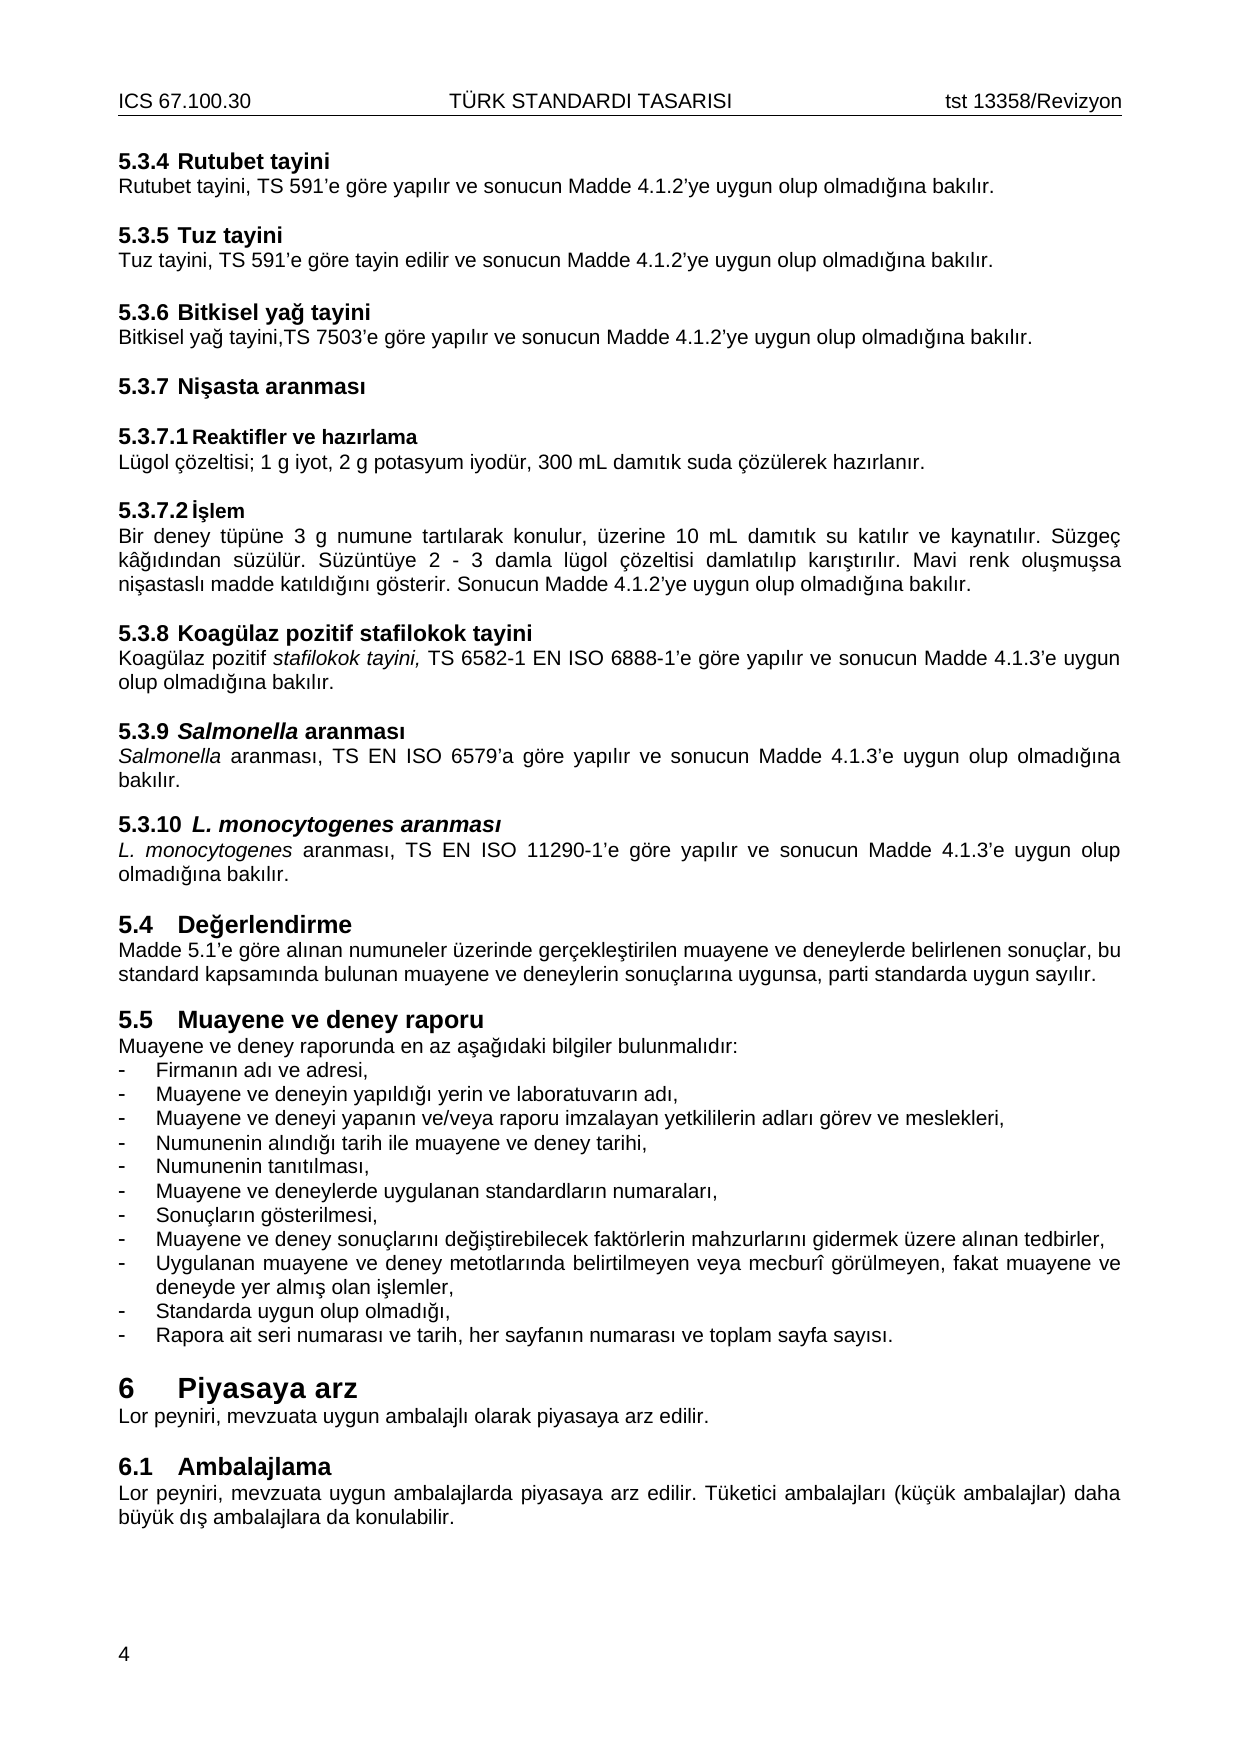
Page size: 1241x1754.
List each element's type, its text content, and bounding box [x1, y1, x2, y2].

text Tuz tayini, TS 591’e göre tayin edilir ve sonucun Madde 4.1.2’ye uygun olup olmadığına bakılır. [118, 248, 1122, 272]
subtitle 5.3.8 Koagülaz pozitif stafilokok tayini [118, 620, 1122, 646]
text Koagülaz pozitif stafilokok tayini, TS 6582-1 EN ISO 6888-1’e göre yapılır ve sonucun Madde 4.1.3’e uygun olup olmadığına bakılır. [118, 646, 1122, 694]
list Rapora ait seri numarası ve tarih, her sayfanın numarası ve toplam sayfa sayısı. [118, 1323, 1122, 1347]
text Bitkisel yağ tayini,TS 7503’e göre yapılır ve sonucun Madde 4.1.2’ye uygun olup olmadığına bakılır. [118, 325, 1122, 349]
text 5.3.7.2 İşlem [118, 497, 1122, 524]
text Lor peyniri, mevzuata uygun ambalajlarda piyasaya arz edilir. Tüketici ambalajları (küçük ambalajlar) daha büyük dış ambalajlara da konulabilir. [118, 1481, 1122, 1529]
list Muayene ve deneylerde uygulanan standardların numaraları, [118, 1178, 1122, 1202]
list Sonuçların gösterilmesi, [118, 1202, 1122, 1227]
text Lügol çözeltisi; 1 g iyot, 2 g potasyum iyodür, 300 mL damıtık suda çözülerek hazırlanır. [118, 449, 1122, 473]
subtitle 5.3.9 Salmonella aranması [118, 718, 1122, 744]
list Numunenin tanıtılması, [118, 1154, 1122, 1178]
subtitle 6.1 Ambalajlama [118, 1452, 1122, 1481]
list Standarda uygun olup olmadığı, [118, 1299, 1122, 1323]
subtitle 5.3.10 L. monocytogenes aranması [118, 811, 1122, 838]
text L. monocytogenes aranması, TS EN ISO 11290-1’e göre yapılır ve sonucun Madde 4.1.3’e uygun olup olmadığına bakılır. [118, 838, 1122, 886]
text 5.3.7.1 Reaktifler ve hazırlama [118, 423, 1122, 449]
list Uygulanan muayene ve deney metotlarında belirtilmeyen veya mecburî görülmeyen, fakat muayene ve deneyde yer almış olan işlemler, [118, 1251, 1122, 1299]
subtitle 5.4 Değerlendirme [118, 909, 1122, 938]
list Muayene ve deneyin yapıldığı yerin ve laboratuvarın adı, [118, 1082, 1122, 1106]
text Salmonella aranması, TS EN ISO 6579’a göre yapılır ve sonucun Madde 4.1.3’e uygun olup olmadığına bakılır. [118, 744, 1122, 792]
subtitle 6 Piyasaya arz [118, 1371, 1122, 1404]
text Rutubet tayini, TS 591’e göre yapılır ve sonucun Madde 4.1.2’ye uygun olup olmadığına bakılır. [118, 174, 1122, 198]
subtitle 5.3.6 Bitkisel yağ tayini [118, 299, 1122, 325]
text Bir deney tüpüne 3 g numune tartılarak konulur, üzerine 10 mL damıtık su katılır ve kaynatılır. Süzgeç kâğıdından süzülür. Süzüntüye 2 - 3 damla lügol çözeltisi damlatılıp karıştırılır. Mavi renk oluşmuşsa nişastaslı madde katıldığını gösterir. Sonucun Madde 4.1.2’ye uygun olup olmadığına bakılır. [118, 524, 1122, 596]
list Numunenin alındığı tarih ile muayene ve deney tarihi, [118, 1130, 1122, 1154]
subtitle 5.5 Muayene ve deney raporu [118, 1005, 1122, 1034]
text Muayene ve deney raporunda en az aşağıdaki bilgiler bulunmalıdır: [118, 1034, 1122, 1058]
list Muayene ve deney sonuçlarını değiştirebilecek faktörlerin mahzurlarını gidermek üzere alınan tedbirler, [118, 1227, 1122, 1251]
list Muayene ve deneyi yapanın ve/veya raporu imzalayan yetkililerin adları görev ve meslekleri, [118, 1106, 1122, 1130]
subtitle 5.3.4 Rutubet tayini [118, 148, 1122, 174]
text Lor peyniri, mevzuata uygun ambalajlı olarak piyasaya arz edilir. [118, 1404, 1122, 1428]
text Madde 5.1’e göre alınan numuneler üzerinde gerçekleştirilen muayene ve deneylerde belirlenen sonuçlar, bu standard kapsamında bulunan muayene ve deneylerin sonuçlarına uygunsa, parti standarda uygun sayılır. [118, 938, 1122, 986]
list Firmanın adı ve adresi, [118, 1058, 1122, 1082]
subtitle 5.3.5 Tuz tayini [118, 222, 1122, 248]
text 5.3.7 Nişasta aranması [118, 373, 1122, 399]
